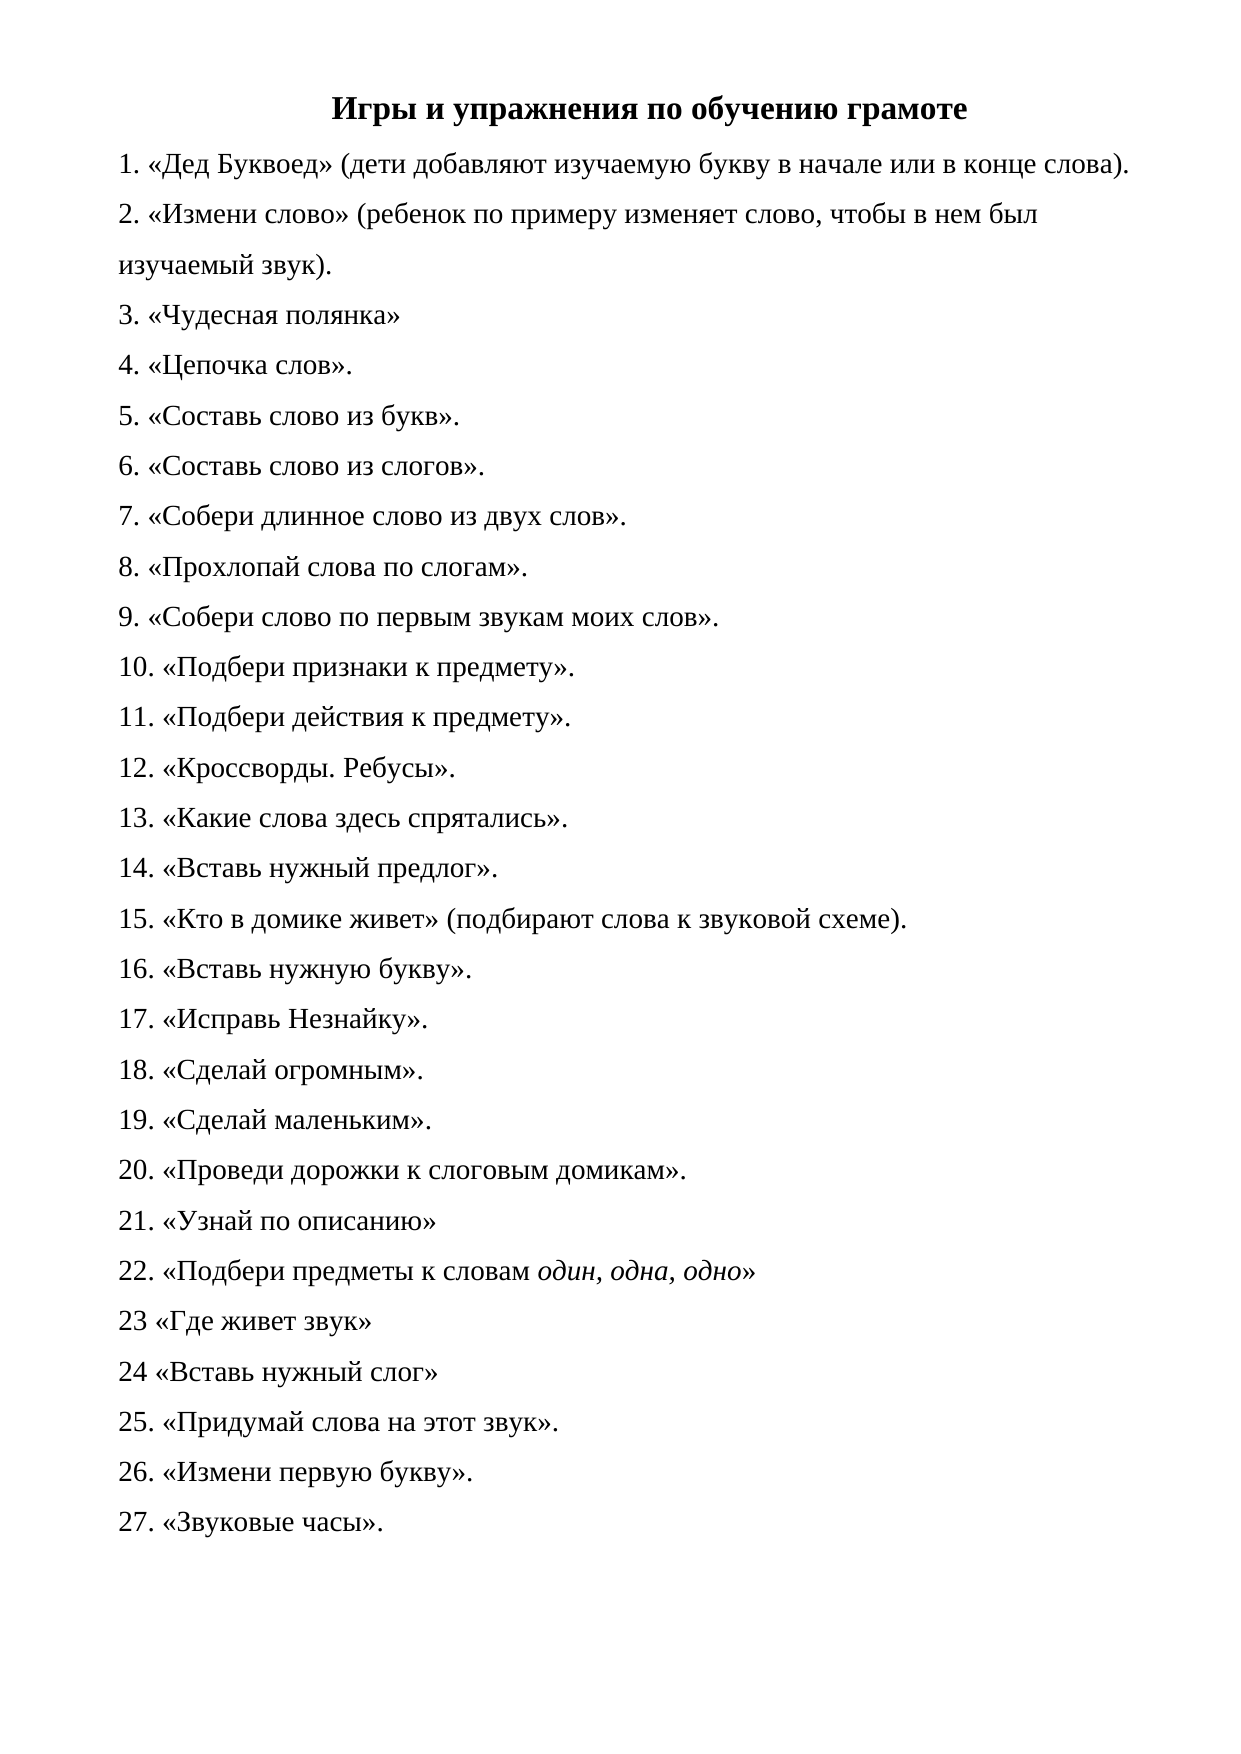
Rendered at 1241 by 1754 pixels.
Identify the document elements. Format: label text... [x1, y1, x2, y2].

text 18. «Сделай огромным». [118, 1052, 1181, 1085]
text 20. «Проведи дорожки к слоговым домикам». [118, 1152, 1181, 1186]
text 11. «Подбери действия к предмету». [118, 699, 1181, 733]
text 23 «Где живет звук» [118, 1303, 1181, 1337]
text 19. «Сделай маленьким». [118, 1102, 1181, 1136]
text Игры и упражнения по обучению грамоте [118, 89, 1181, 127]
text 7. «Собери длинное слово из двух слов». [118, 498, 1181, 532]
text 14. «Вставь нужный предлог». [118, 851, 1181, 884]
text 27. «Звуковые часы». [118, 1504, 1181, 1538]
text 5. «Составь слово из букв». [118, 398, 1181, 431]
text 21. «Узнай по описанию» [118, 1203, 1181, 1236]
text 4. «Цепочка слов». [118, 347, 1181, 381]
text 1. «Дед Буквоед» (дети добавляют изучаемую букву в начале или в конце слова). [118, 146, 1181, 180]
text 12. «Кроссворды. Ребусы». [118, 750, 1181, 783]
text 26. «Измени первую букву». [118, 1454, 1181, 1488]
text 13. «Какие слова здесь спрятались». [118, 800, 1181, 834]
text 15. «Кто в домике живет» (подбирают слова к звуковой схеме). [118, 901, 1181, 934]
text 22. «Подбери предметы к словам один, одна, одно» [118, 1253, 1181, 1287]
text 3. «Чудесная полянка» [118, 297, 1181, 331]
text 2. «Измени слово» (ребенок по примеру изменяет слово, чтобы в нем был изучаемый звук). [118, 196, 1181, 280]
text 6. «Составь слово из слогов». [118, 448, 1181, 482]
text 8. «Прохлопай слова по слогам». [118, 549, 1181, 582]
text 10. «Подбери признаки к предмету». [118, 649, 1181, 683]
text 25. «Придумай слова на этот звук». [118, 1404, 1181, 1437]
text 9. «Собери слово по первым звукам моих слов». [118, 599, 1181, 632]
text 24 «Вставь нужный слог» [118, 1354, 1181, 1387]
text 16. «Вставь нужную букву». [118, 951, 1181, 985]
text 17. «Исправь Незнайку». [118, 1001, 1181, 1035]
